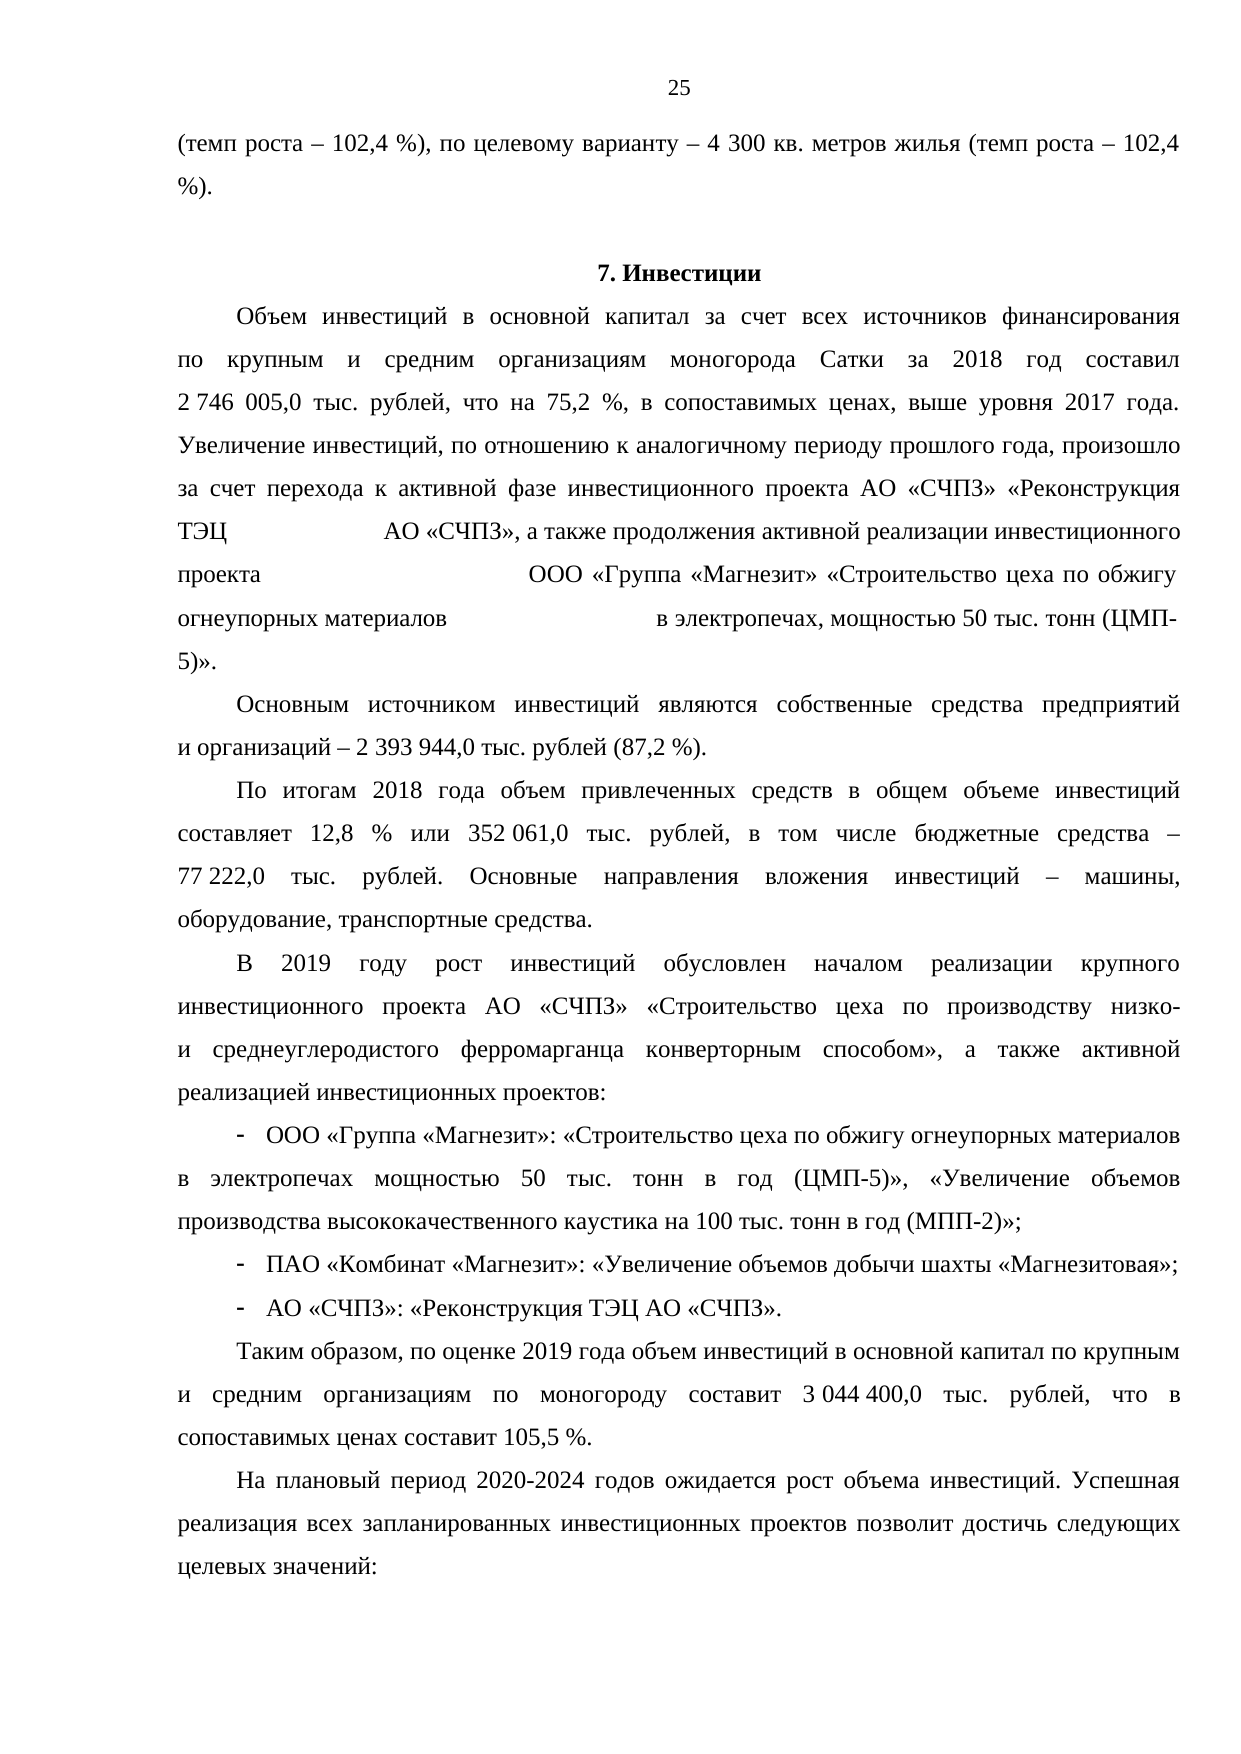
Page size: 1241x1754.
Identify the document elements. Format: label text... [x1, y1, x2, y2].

list ПАО «Комбинат «Магнезит»: «Увеличение объемов добычи шахты «Магнезитовая»; [177, 1249, 1181, 1278]
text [177, 128, 1181, 200]
text Объем инвестиций в основной капитал за счет всех источников финансирования по крупным и средним организациям моногорода Сатки за 2018 год составил 2 746 005,0 тыс. рублей, что на 75,2 %, в сопоставимых ценах, выше уровня 2017 года. Увеличение инвестиций, по отношению к аналогичному периоду прошлого года, произошло за счет перехода к активной фазе инвестиционного проекта АО «СЧПЗ» «Реконструкция ТЭЦ АО «СЧПЗ», а также продолжения активной реализации инвестиционного проекта ООО «Группа «Магнезит» «Строительство цеха по обжигу огнеупорных материалов в электропечах, мощностью 50 тыс. тонн (ЦМП-5)». [177, 301, 1181, 674]
text В 2019 году рост инвестиций обусловлен началом реализации крупного инвестиционного проекта АО «СЧПЗ» «Строительство цеха по производству низко- и среднеуглеродистого ферромарганца конверторным способом», а также активной реализацией инвестиционных проектов: [177, 948, 1181, 1106]
text Таким образом, по оценке 2019 года объем инвестиций в основной капитал по крупным и средним организациям по моногороду составит 3 044 400,0 тыс. рублей, что в сопоставимых ценах составит 105,5 %. [177, 1336, 1181, 1451]
text Основным источником инвестиций являются собственные средства предприятий и организаций – 2 393 944,0 тыс. рублей (87,2 %). [177, 689, 1181, 761]
list АО «СЧПЗ»: «Реконструкция ТЭЦ АО «СЧПЗ». [177, 1293, 1181, 1321]
text 7. Инвестиции [177, 258, 1181, 286]
text На плановый период 2020-2024 годов ожидается рост объема инвестиций. Успешная реализация всех запланированных инвестиционных проектов позволит достичь следующих целевых значений: [177, 1465, 1181, 1580]
text По итогам 2018 года объем привлеченных средств в общем объеме инвестиций составляет 12,8 % или 352 061,0 тыс. рублей, в том числе бюджетные средства – 77 222,0 тыс. рублей. Основные направления вложения инвестиций – машины, оборудование, транспортные средства. [177, 775, 1181, 933]
list ООО «Группа «Магнезит»: «Строительство цеха по обжигу огнеупорных материалов в электропечах мощностью 50 тыс. тонн в год (ЦМП-5)», «Увеличение объемов производства высококачественного каустика на 100 тыс. тонн в год (МПП-2)»; [177, 1120, 1181, 1235]
